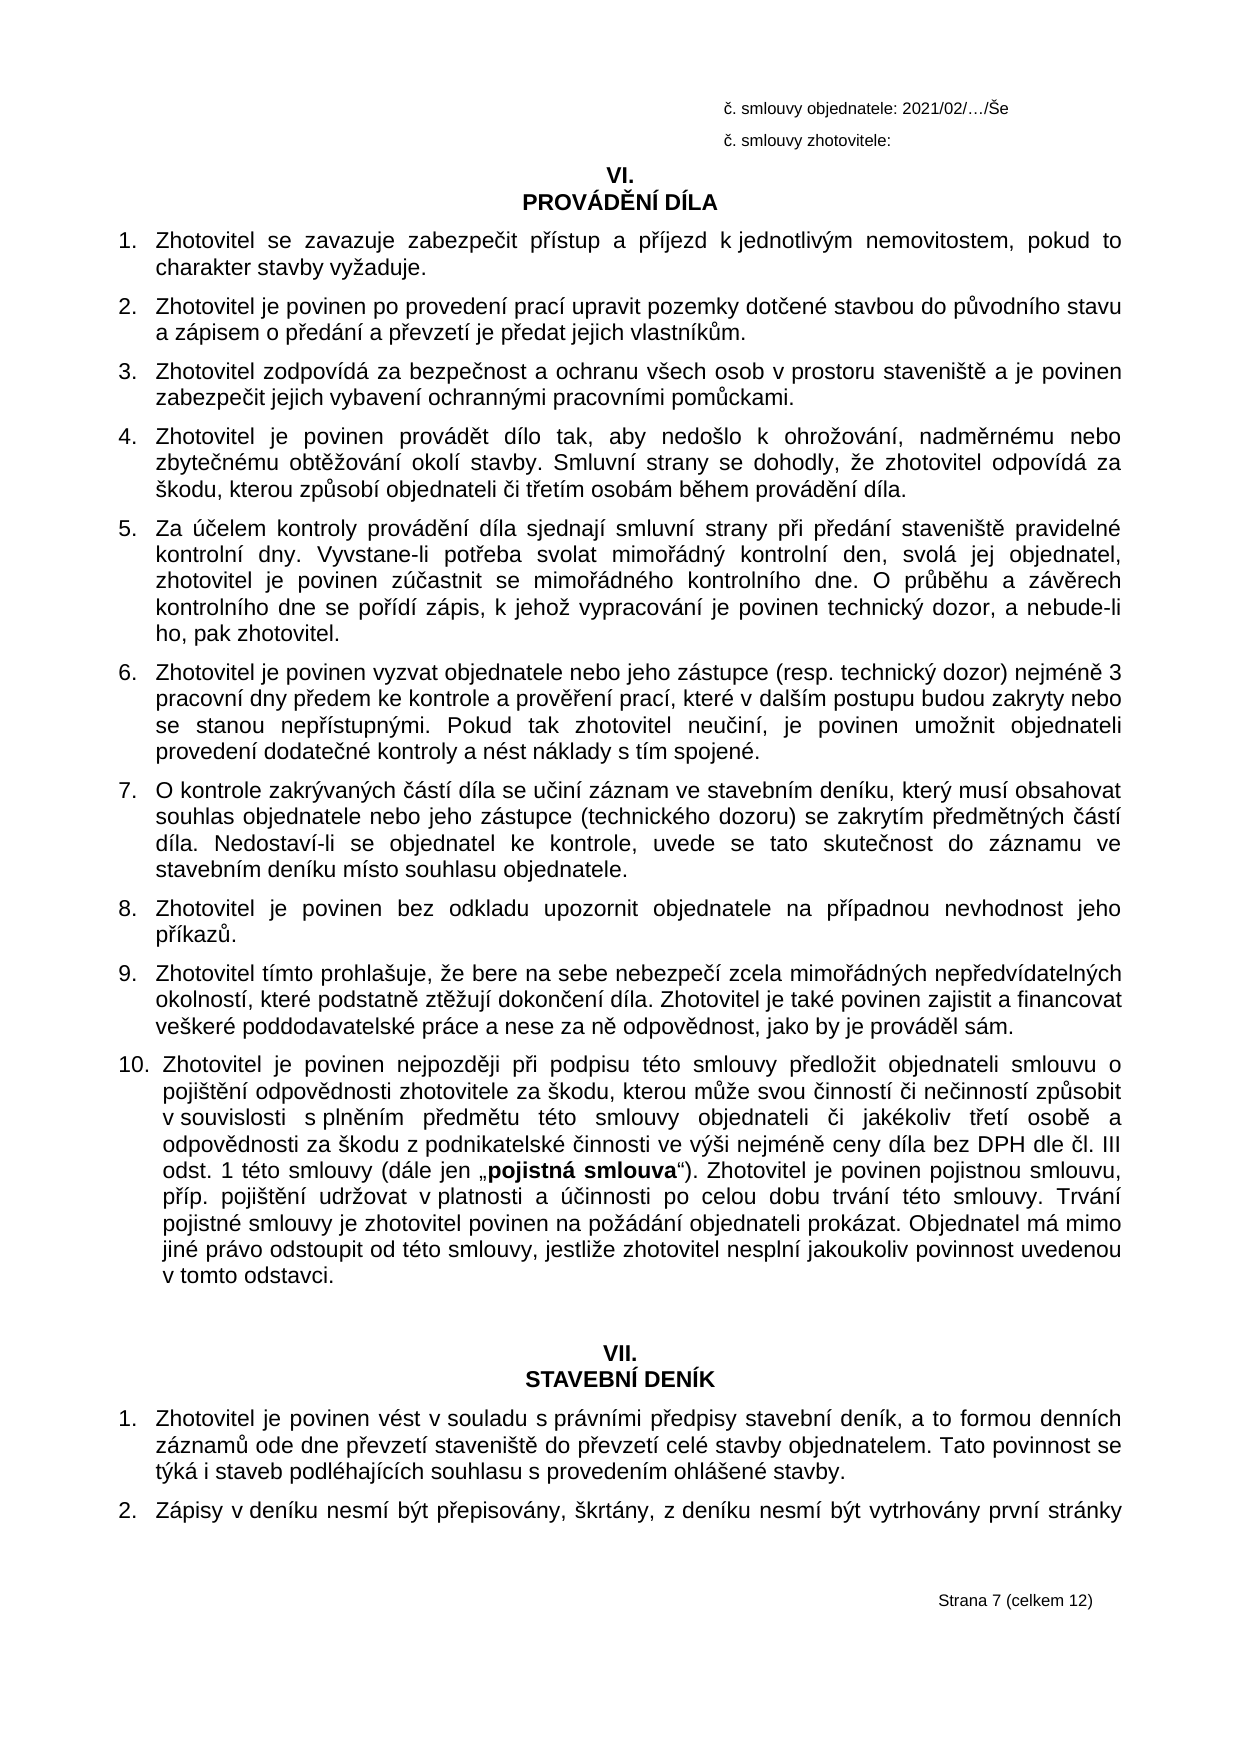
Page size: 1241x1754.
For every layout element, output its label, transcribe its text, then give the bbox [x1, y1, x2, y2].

subtitle 7. O kontrole zakrývaných částí díla se učiní záznam ve stavebním deníku, který musí obsahovat souhlas objednatele nebo jeho zástupce (technického dozoru) se zakrytím předmětných částí díla. Nedostaví-li se objednatel ke kontrole, uvede se tato skutečnost do záznamu ve stavebním deníku místo souhlasu objednatele. [118, 777, 1122, 882]
subtitle 8. Zhotovitel je povinen bez odkladu upozornit objednatele na případnou nevhodnost jeho příkazů. [118, 895, 1122, 947]
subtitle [118, 1497, 1122, 1523]
subtitle 1. Zhotovitel se zavazuje zabezpečit přístup a příjezd k jednotlivým nemovitostem, pokud to charakter stavby vyžaduje. [118, 227, 1122, 280]
subtitle 5. Za účelem kontroly provádění díla sjednají smluvní strany při předání staveniště pravidelné kontrolní dny. Vyvstane-li potřeba svolat mimořádný kontrolní den, svolá jej objednatel, zhotovitel je povinen zúčastnit se mimořádného kontrolního dne. O průběhu a závěrech kontrolního dne se pořídí zápis, k jehož vypracování je povinen technický dozor, a nebude-li ho, pak zhotovitel. [118, 514, 1122, 646]
subtitle 1. Zhotovitel je povinen vést v souladu s právními předpisy stavební deník, a to formou denních záznamů ode dne převzetí staveniště do převzetí celé stavby objednatelem. Tato povinnost se týká i staveb podléhajících souhlasu s provedením ohlášené stavby. [118, 1405, 1122, 1484]
subtitle 10. Zhotovitel je povinen nejpozději při podpisu této smlouvy předložit objednateli smlouvu o pojištění odpovědnosti zhotovitele za škodu, kterou může svou činností či nečinností způsobit v souvislosti s plněním předmětu této smlouvy objednateli či jakékoliv třetí osobě a odpovědnosti za škodu z podnikatelské činnosti ve výši nejméně ceny díla bez DPH dle čl. III odst. 1 této smlouvy (dále jen „pojistná smlouva“). Zhotovitel je povinen pojistnou smlouvu, příp. pojištění udržovat v platnosti a účinnosti po celou dobu trvání této smlouvy. Trvání pojistné smlouvy je zhotovitel povinen na požádání objednateli prokázat. Objednatel má mimo jiné právo odstoupit od této smlouvy, jestliže zhotovitel nesplní jakoukoliv povinnost uvedenou v tomto odstavci. [118, 1051, 1122, 1289]
subtitle PROVÁDĚNÍ DÍLA [118, 188, 1122, 215]
subtitle STAVEBNÍ DENÍK [118, 1366, 1122, 1393]
subtitle VII. [118, 1340, 1122, 1366]
subtitle 9. Zhotovitel tímto prohlašuje, že bere na sebe nebezpečí zcela mimořádných nepředvídatelných okolností, které podstatně ztěžují dokončení díla. Zhotovitel je také povinen zajistit a financovat veškeré poddodavatelské práce a nese za ně odpovědnost, jako by je prováděl sám. [118, 960, 1122, 1039]
subtitle VI. [118, 162, 1122, 188]
subtitle 2. Zhotovitel je povinen po provedení prací upravit pozemky dotčené stavbou do původního stavu a zápisem o předání a převzetí je předat jejich vlastníkům. [118, 293, 1122, 345]
subtitle 4. Zhotovitel je povinen provádět dílo tak, aby nedošlo k ohrožování, nadměrnému nebo zbytečnému obtěžování okolí stavby. Smluvní strany se dohodly, že zhotovitel odpovídá za škodu, kterou způsobí objednateli či třetím osobám během provádění díla. [118, 423, 1122, 502]
subtitle 6. Zhotovitel je povinen vyzvat objednatele nebo jeho zástupce (resp. technický dozor) nejméně 3 pracovní dny předem ke kontrole a prověření prací, které v dalším postupu budou zakryty nebo se stanou nepřístupnými. Pokud tak zhotovitel neučiní, je povinen umožnit objednateli provedení dodatečné kontroly a nést náklady s tím spojené. [118, 659, 1122, 764]
subtitle 3. Zhotovitel zodpovídá za bezpečnost a ochranu všech osob v prostoru staveniště a je povinen zabezpečit jejich vybavení ochrannými pracovními pomůckami. [118, 358, 1122, 411]
